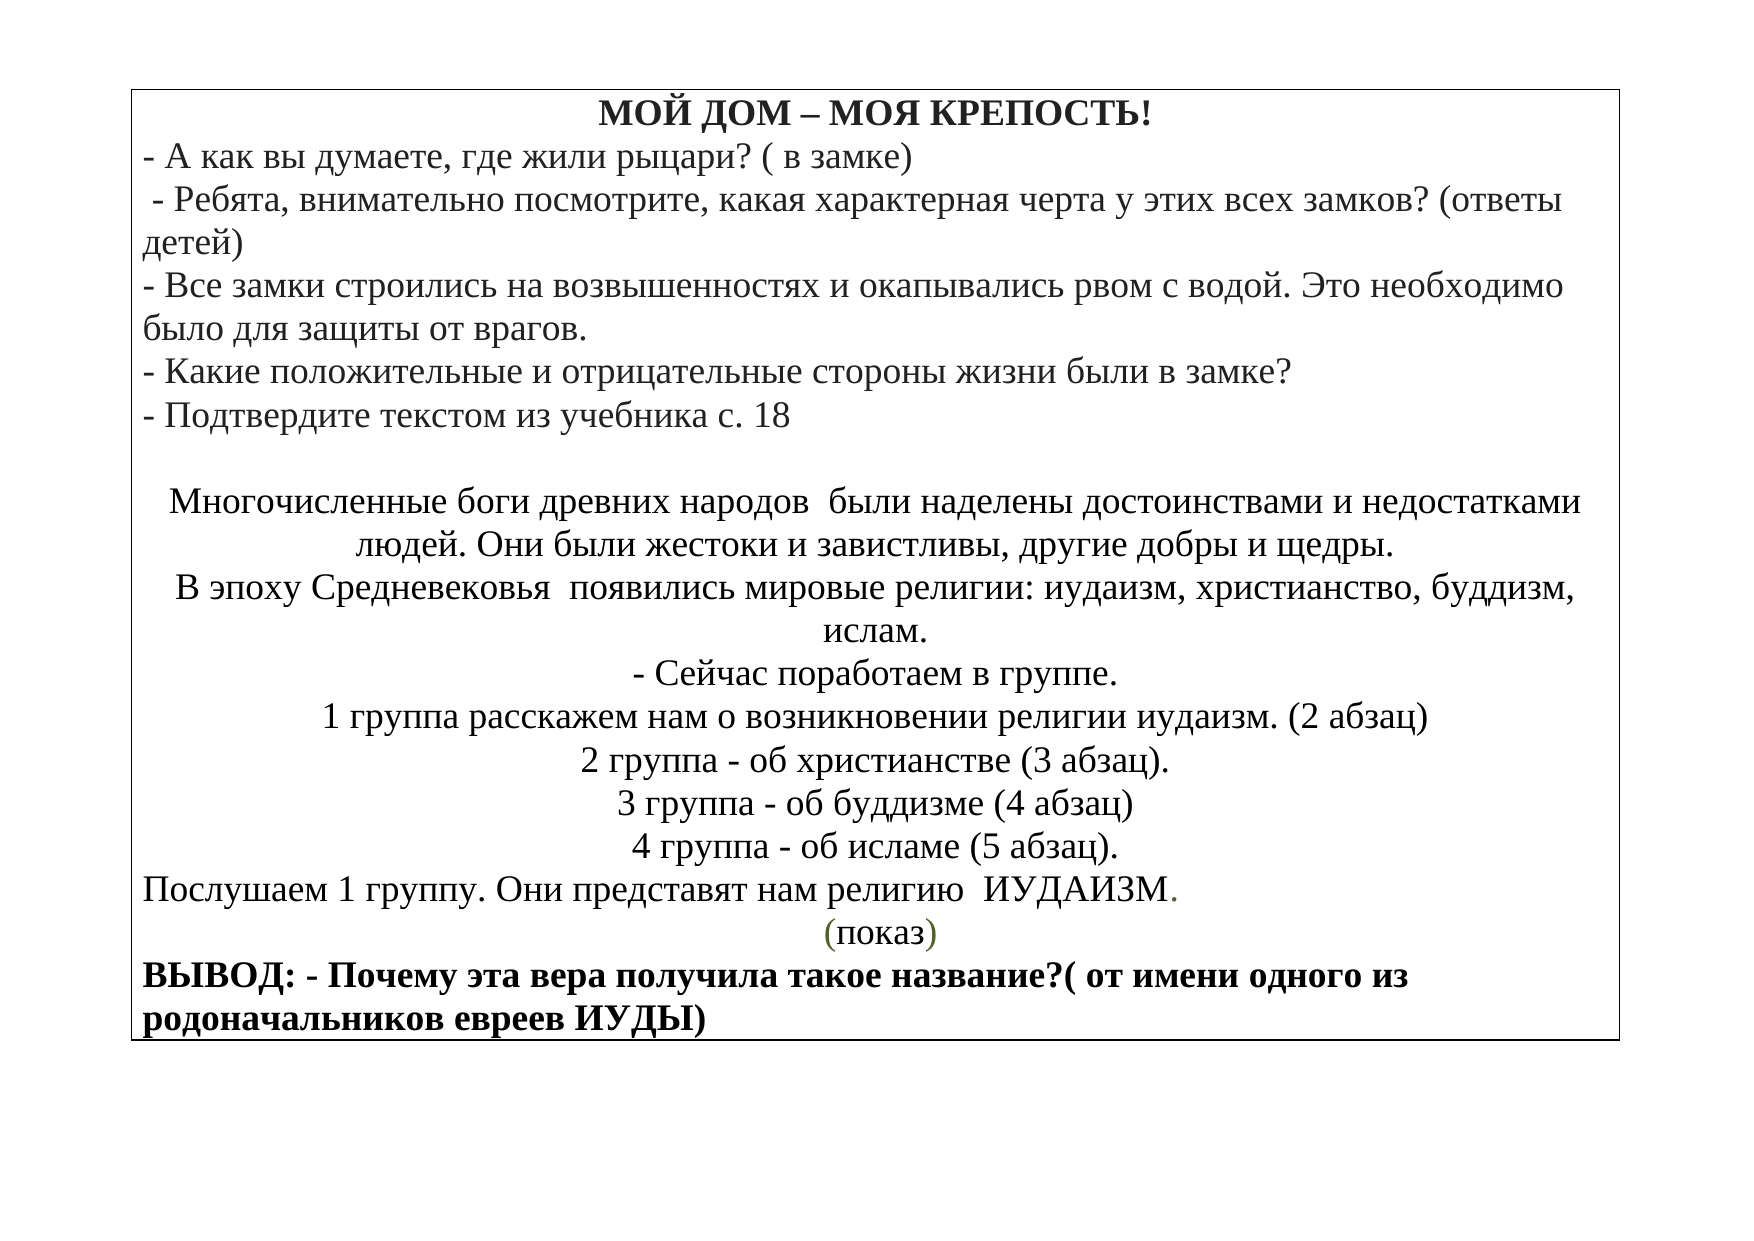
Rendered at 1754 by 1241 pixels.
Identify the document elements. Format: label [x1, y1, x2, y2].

table_cell [132, 90, 1619, 1039]
